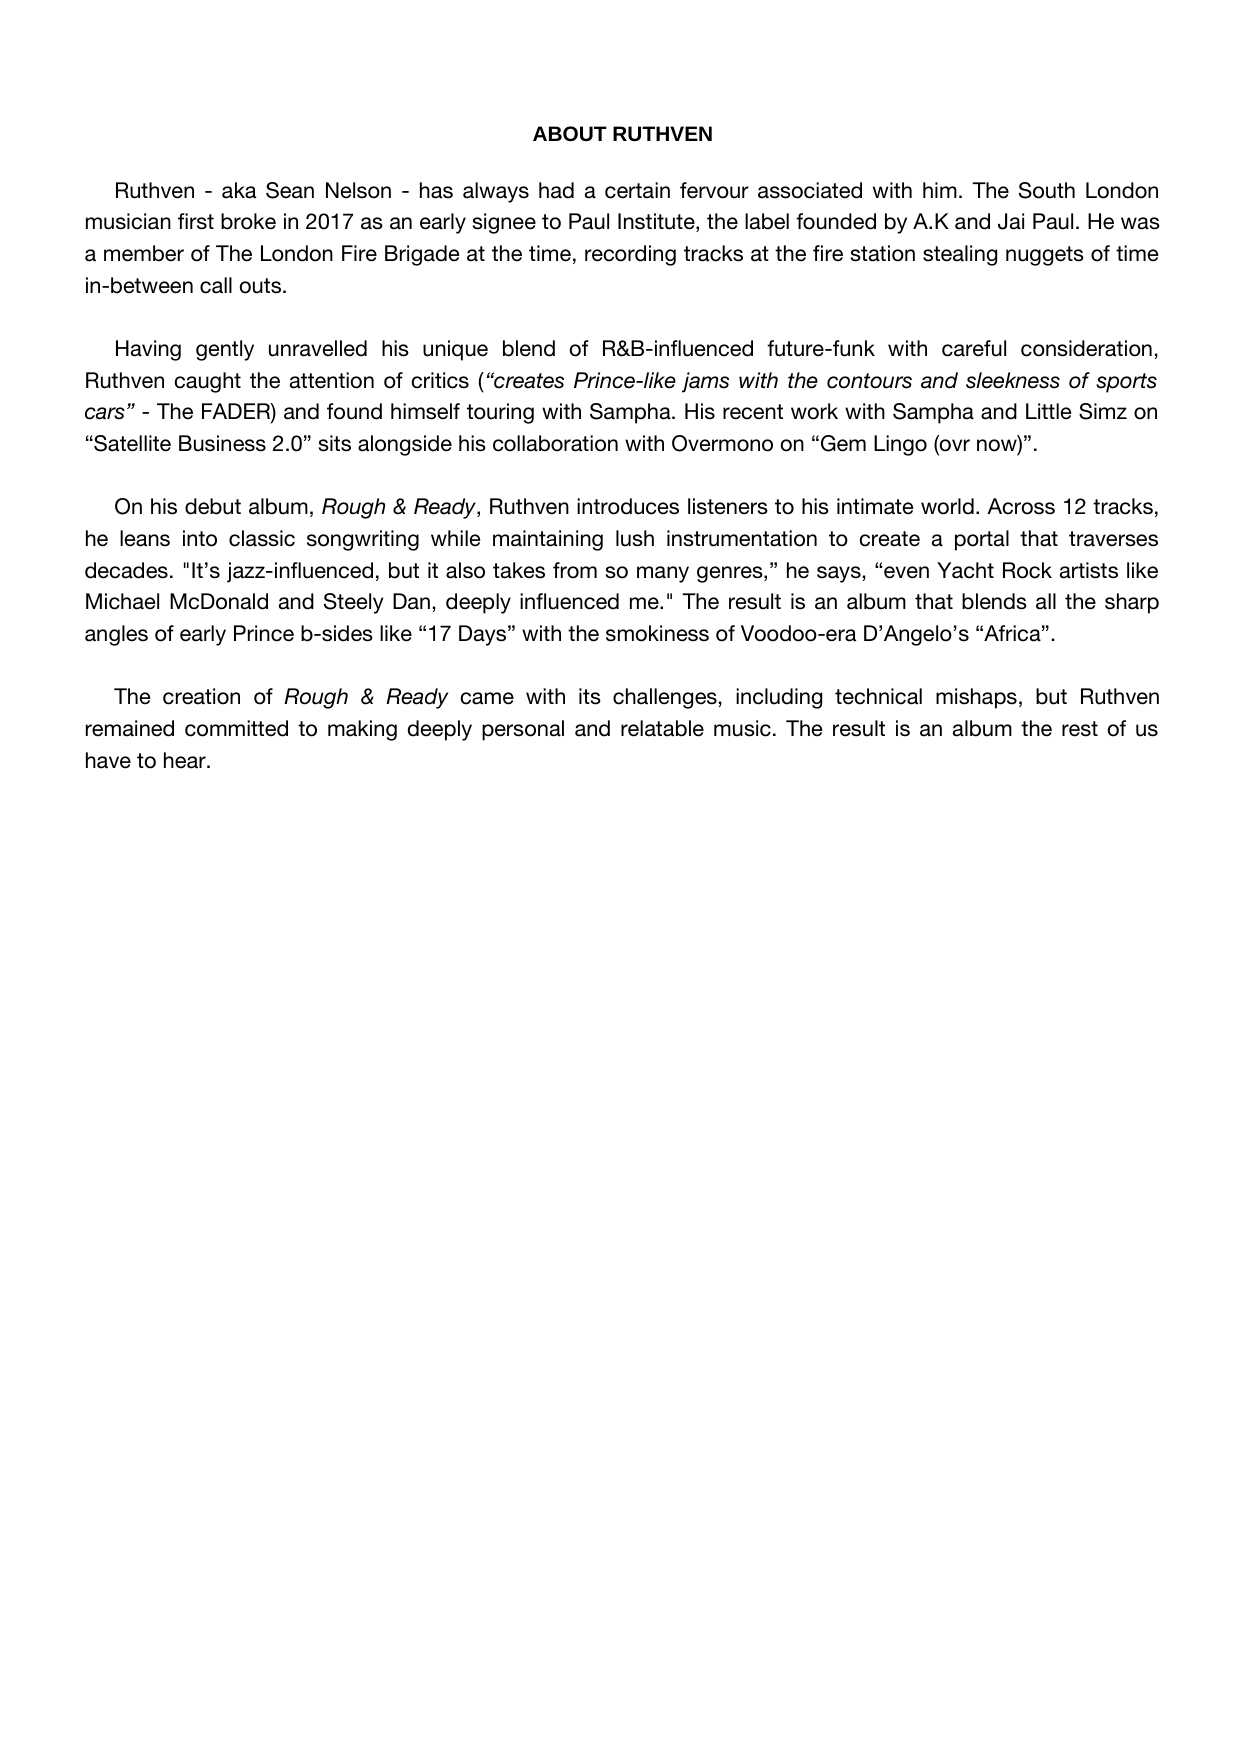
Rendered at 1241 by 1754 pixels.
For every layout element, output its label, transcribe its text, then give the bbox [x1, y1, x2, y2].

text On his debut album, Rough & Ready, Ruthven introduces listeners to his intimate world. Across 12 tracks, he leans into classic songwriting while maintaining lush instrumentation to create a portal that traverses decades. "It’s jazz-influenced, but it also takes from so many genres,” he says, “even Yacht Rock artists like Michael McDonald and Steely Dan, deeply influenced me." The result is an album that blends all the sharp angles of early Prince b-sides like “17 Days” with the smokiness of Voodoo-era D’Angelo’s “Africa”. [84, 493, 1161, 648]
text ABOUT RUTHVEN [84, 122, 1161, 146]
text Ruthven - aka Sean Nelson - has always had a certain fervour associated with him. The South London musician first broke in 2017 as an early signee to Paul Institute, the label founded by A.K and Jai Paul. He was a member of The London Fire Brigade at the time, recording tracks at the fire station stealing nuggets of time in-between call outs. [84, 177, 1161, 299]
text The creation of Rough & Ready came with its challenges, including technical mishaps, but Ruthven remained committed to making deeply personal and relatable music. The result is an album the rest of us have to hear. [84, 683, 1161, 774]
text Having gently unravelled his unique blend of R&B-influenced future-funk with careful consideration, Ruthven caught the attention of critics (“creates Prince-like jams with the contours and sleekness of sports cars” - The FADER) and found himself touring with Sampha. His recent work with Sampha and Little Simz on “Satellite Business 2.0” sits alongside his collaboration with Overmono on “Gem Lingo (ovr now)”. [84, 335, 1161, 458]
